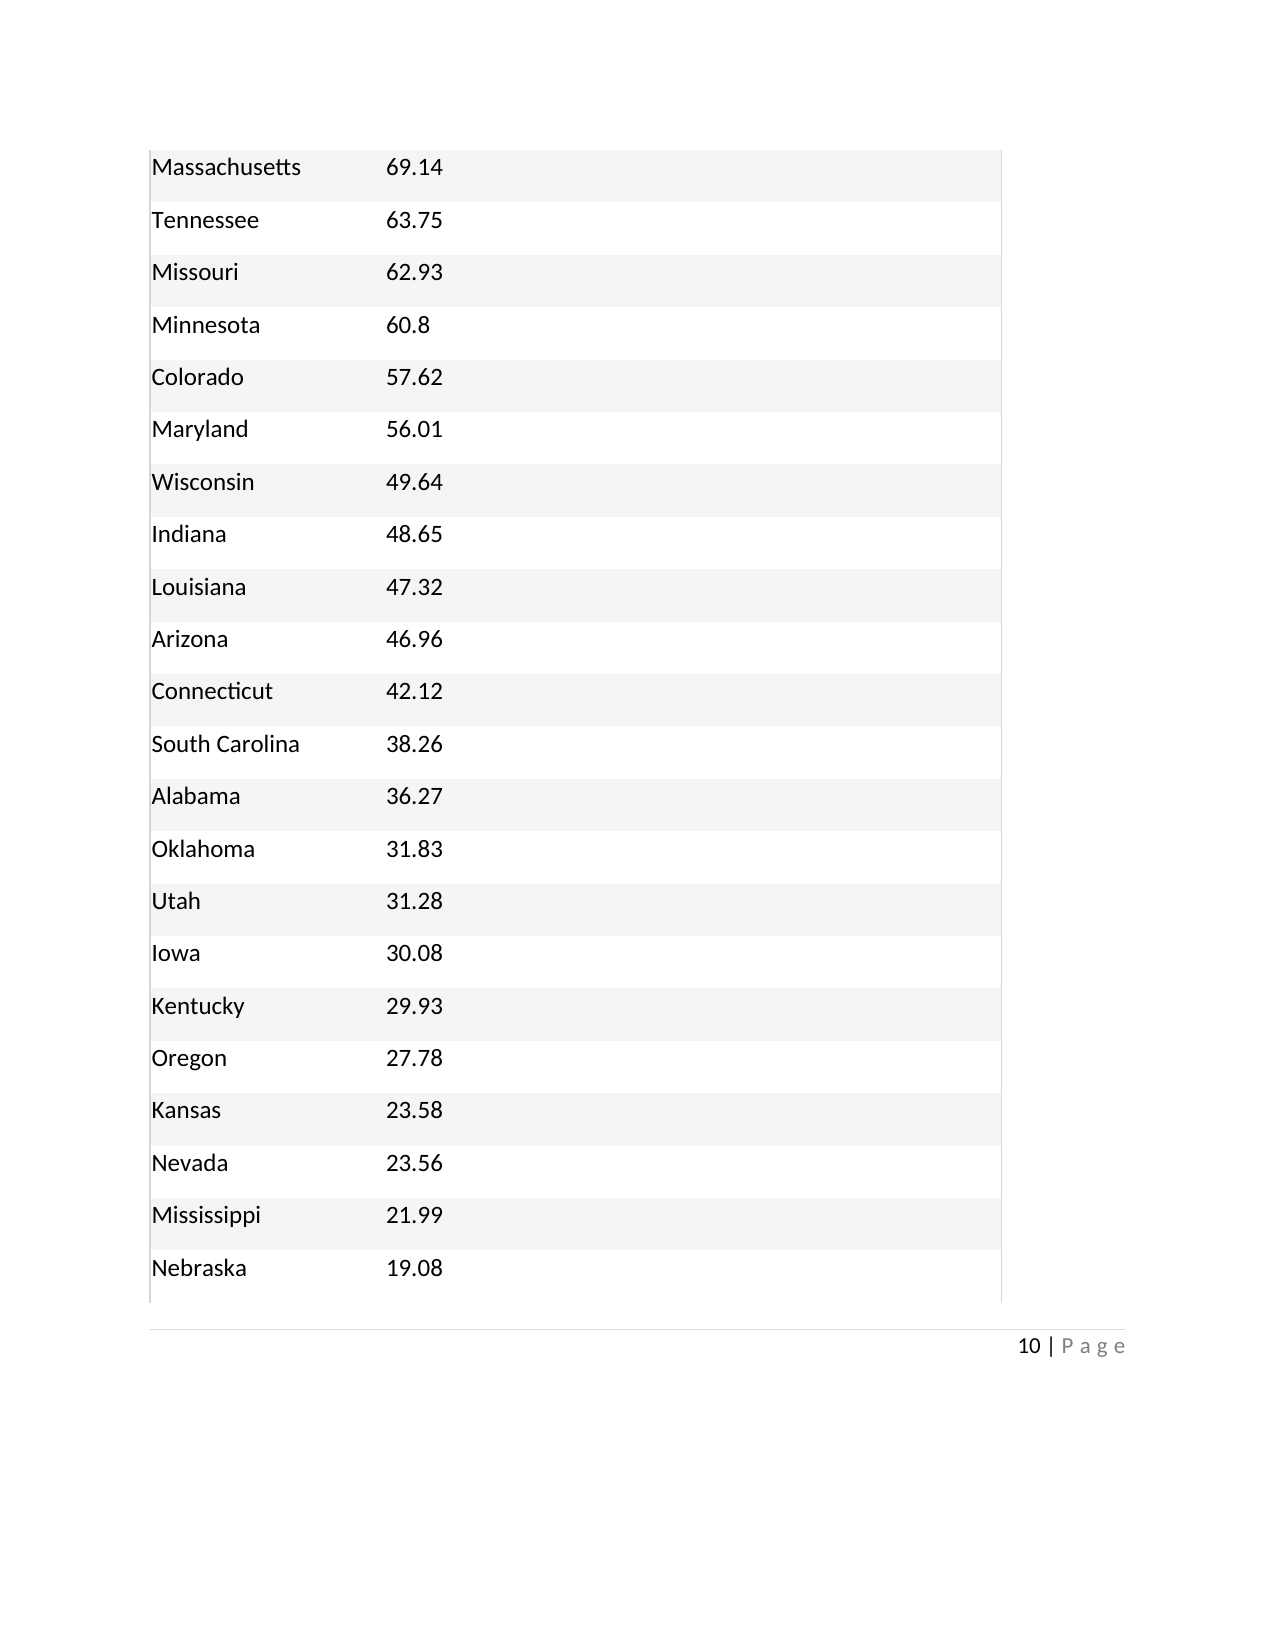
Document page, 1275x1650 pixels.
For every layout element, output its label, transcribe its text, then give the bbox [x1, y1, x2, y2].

table_cell Louisiana [151, 569, 384, 622]
table_cell Minnesota [151, 307, 384, 359]
table_cell 38.26 [384, 726, 1001, 779]
table_cell 30.08 [384, 936, 1001, 988]
table_cell 62.93 [384, 255, 1001, 307]
table_cell South Carolina [151, 726, 384, 779]
table_cell 60.8 [384, 307, 1001, 359]
table_cell Iowa [151, 936, 384, 988]
table_cell Kansas [151, 1093, 384, 1146]
table_cell 23.58 [384, 1093, 1001, 1146]
table_cell 63.75 [384, 203, 1001, 255]
table_cell 69.14 [384, 150, 1001, 202]
table_cell 31.28 [384, 884, 1001, 936]
table_cell 29.93 [384, 988, 1001, 1041]
table_cell Nevada [151, 1146, 384, 1198]
table_cell Maryland [151, 412, 384, 464]
table_cell 56.01 [384, 412, 1001, 464]
table_cell Mississippi [151, 1198, 384, 1250]
table_cell 46.96 [384, 622, 1001, 674]
table_cell 23.56 [384, 1146, 1001, 1198]
table_cell 57.62 [384, 360, 1001, 412]
table_cell Utah [151, 884, 384, 936]
table_cell 19.08 [384, 1250, 1001, 1303]
table_cell Colorado [151, 360, 384, 412]
table_cell Alabama [151, 779, 384, 831]
table_cell 27.78 [384, 1041, 1001, 1093]
table_cell 21.99 [384, 1198, 1001, 1250]
table_cell 49.64 [384, 464, 1001, 517]
table_cell Oregon [151, 1041, 384, 1093]
table_cell Nebraska [151, 1250, 384, 1303]
table_cell Indiana [151, 517, 384, 569]
table_cell 48.65 [384, 517, 1001, 569]
table_cell Tennessee [151, 203, 384, 255]
table_cell Kentucky [151, 988, 384, 1041]
table_cell 42.12 [384, 674, 1001, 726]
table_cell Missouri [151, 255, 384, 307]
table_cell 36.27 [384, 779, 1001, 831]
table_cell 31.83 [384, 831, 1001, 883]
table_cell Massachusetts [151, 150, 384, 202]
table_cell Oklahoma [151, 831, 384, 883]
table_cell Arizona [151, 622, 384, 674]
table_cell Connecticut [151, 674, 384, 726]
table_cell 47.32 [384, 569, 1001, 622]
table_cell Wisconsin [151, 464, 384, 517]
